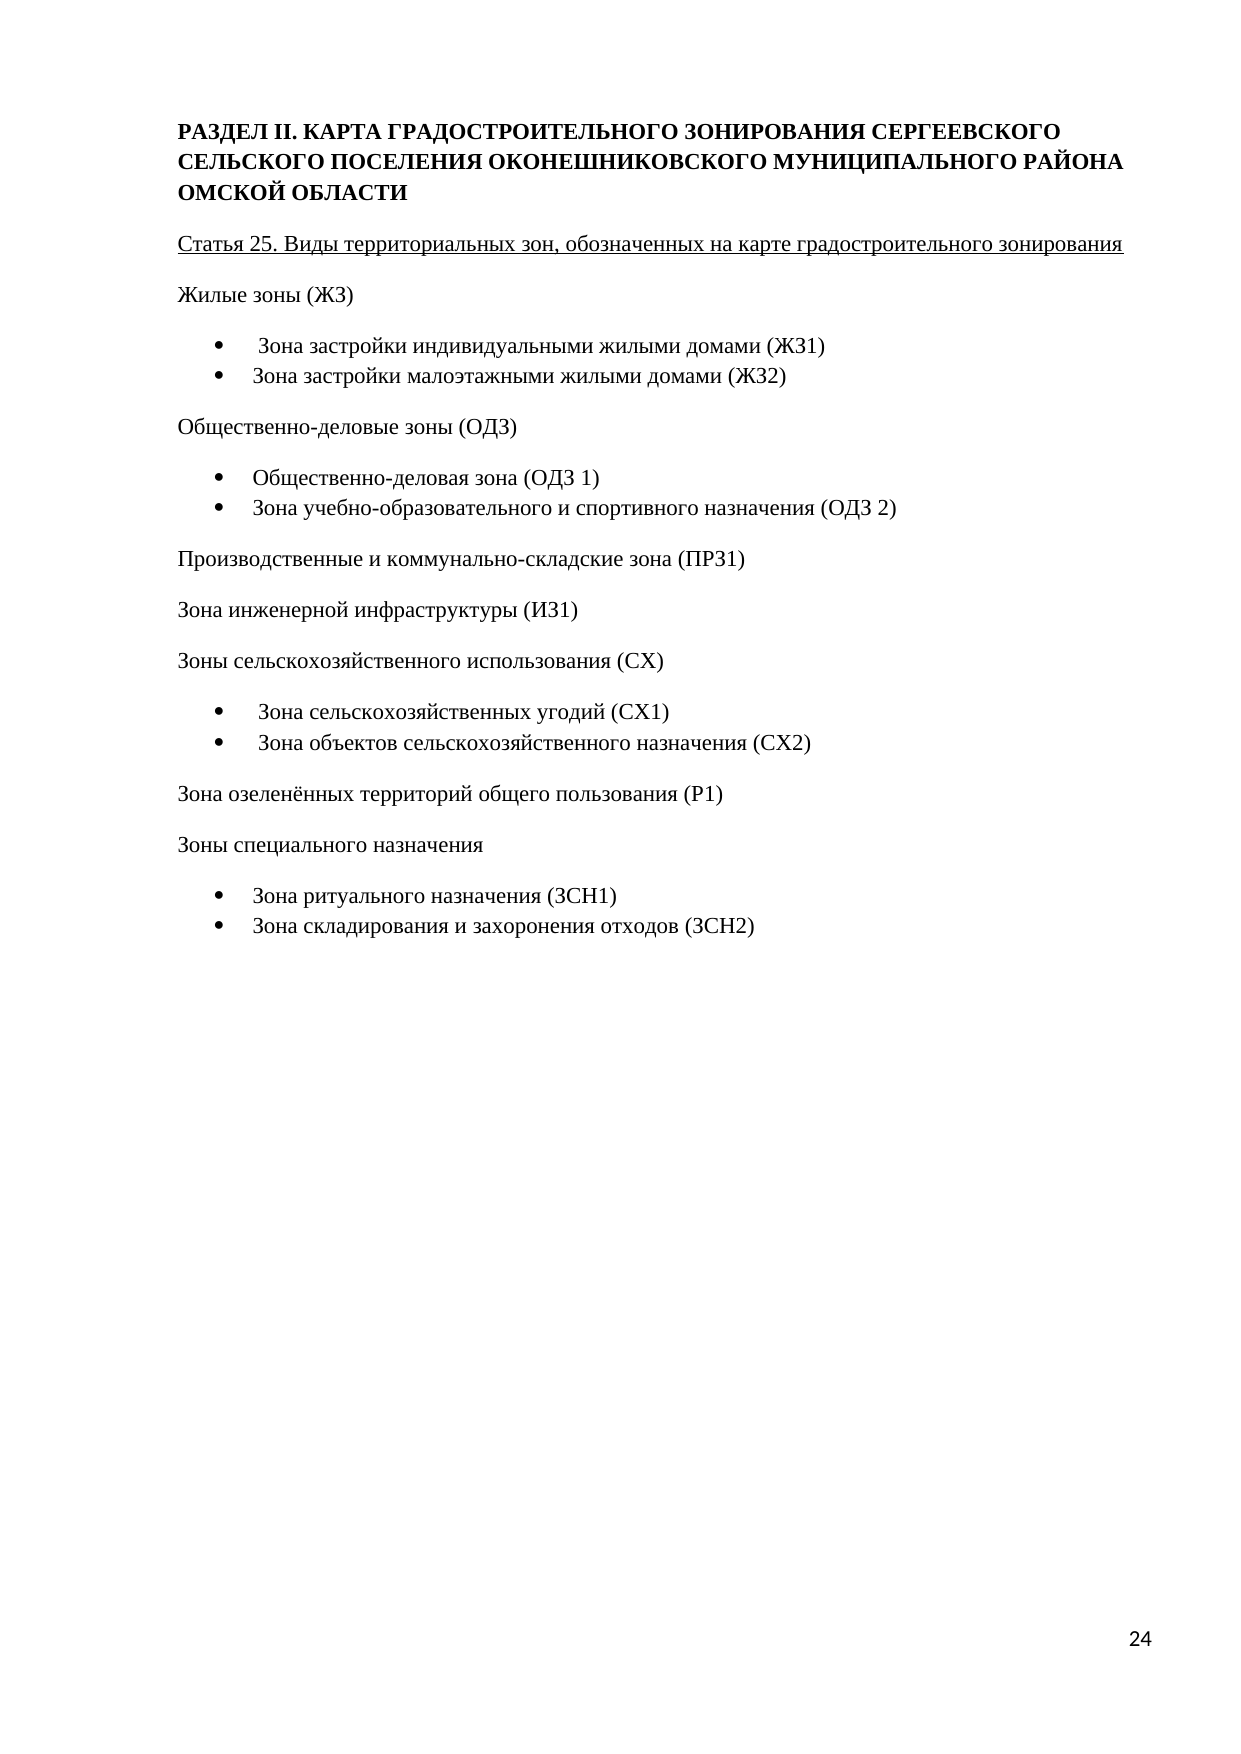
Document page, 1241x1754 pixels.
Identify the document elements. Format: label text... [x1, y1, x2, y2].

list Зона объектов сельскохозяйственного назначения (СХ2) [215, 728, 1152, 755]
text Производственные и коммунально-складские зона (ПРЗ1) [177, 545, 1152, 572]
list Зона застройки малоэтажными жилыми домами (ЖЗ2) [215, 362, 1152, 388]
text Зона инженерной инфраструктуры (ИЗ1) [177, 596, 1152, 623]
text Зоны сельскохозяйственного использования (СХ) [177, 647, 1152, 674]
list Зона сельскохозяйственных угодий (СХ1) [215, 698, 1152, 725]
text Общественно-деловые зоны (ОДЗ) [177, 413, 1152, 439]
text Жилые зоны (ЖЗ) [177, 281, 1152, 307]
text РАЗДЕЛ II. КАРТА ГРАДОСТРОИТЕЛЬНОГО ЗОНИРОВАНИЯ СЕРГЕЕВСКОГО СЕЛЬСКОГО ПОСЕЛЕНИЯ ОКОНЕШНИКОВСКОГО МУНИЦИПАЛЬНОГО РАЙОНА ОМСКОЙ ОБЛАСТИ [177, 118, 1152, 205]
list Общественно-деловая зона (ОДЗ 1) [215, 464, 1152, 490]
text Зона озеленённых территорий общего пользования (Р1) [177, 779, 1152, 806]
list Зона застройки индивидуальными жилыми домами (ЖЗ1) [215, 332, 1152, 358]
list Зона ритуального назначения (ЗСН1) [215, 882, 1152, 908]
list Зона учебно-образовательного и спортивного назначения (ОДЗ 2) [215, 494, 1152, 521]
text Статья 25. Виды территориальных зон, обозначенных на карте градостроительного зонирования [177, 229, 1152, 256]
list Зона складирования и захоронения отходов (ЗСН2) [215, 912, 1152, 938]
text Зоны специального назначения [177, 831, 1152, 857]
